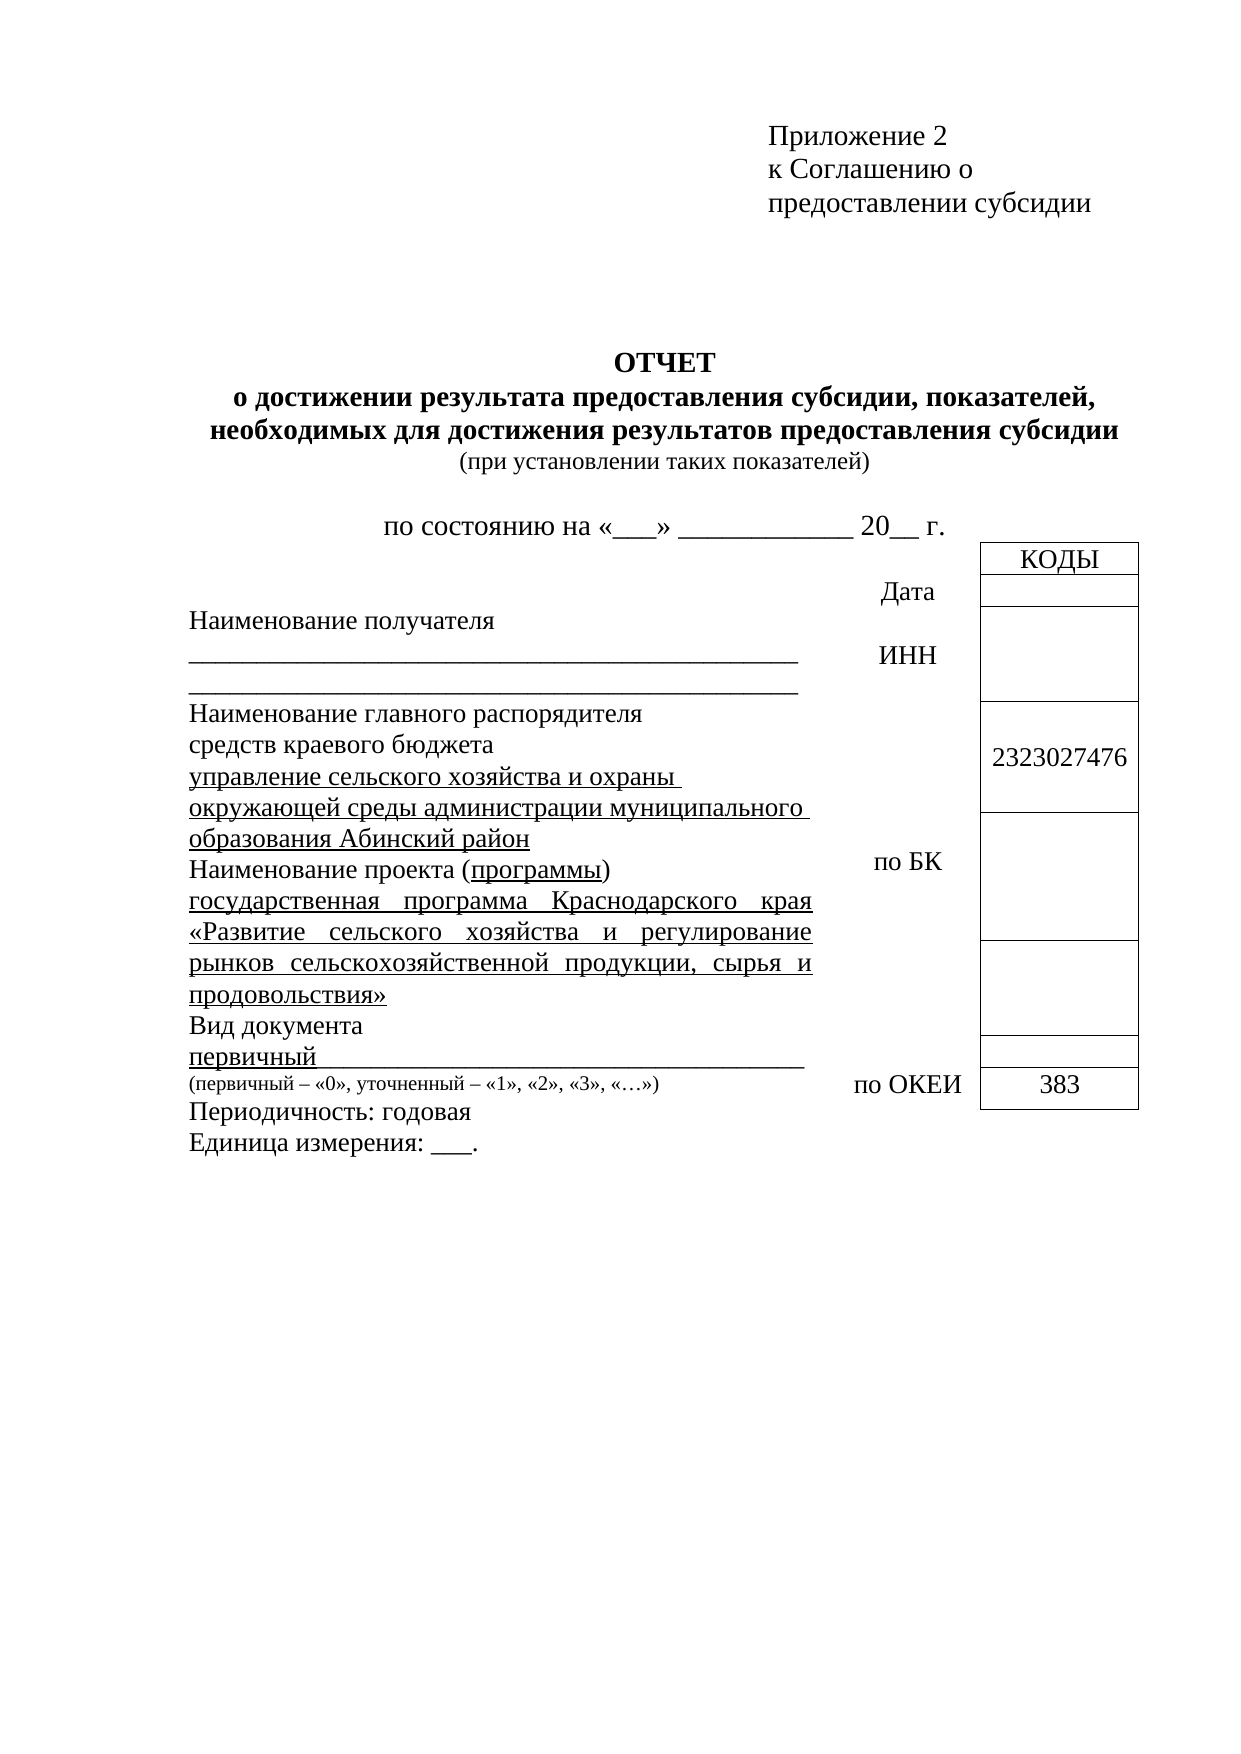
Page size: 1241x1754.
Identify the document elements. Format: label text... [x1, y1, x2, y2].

table_header Наименование получателя _____________________________________________ _____________________________________________ Наименование главного распорядителя средств краевого бюджета управление сельского хозяйства и охраны окружающей среды администрации муниципального образования Абинский район Наименование проекта (программы) государственная программа Краснодарского края «Развитие сельского хозяйства и регулирование рынков сельскохозяйственной продукции, сырья и продовольствия» Вид документа первичный____________________________________ (первичный – «0», уточненный – «1», «2», «3», «…») Периодичность: годовая Единица измерения: ___. [177, 542, 823, 1157]
text по состоянию на «___» ____________ 20__ г. [177, 508, 1152, 542]
text о достижении результата предоставления субсидии, показателей, [177, 379, 1152, 412]
text ОТЧЕТ [177, 345, 1152, 379]
table_header [824, 542, 1152, 1157]
text к Соглашению о предоставлении субсидии [768, 152, 1152, 219]
text необходимых для достижения результатов предоставления субсидии [177, 412, 1152, 446]
text Приложение 2 [177, 118, 1152, 152]
text (при установлении таких показателей) [177, 446, 1152, 474]
